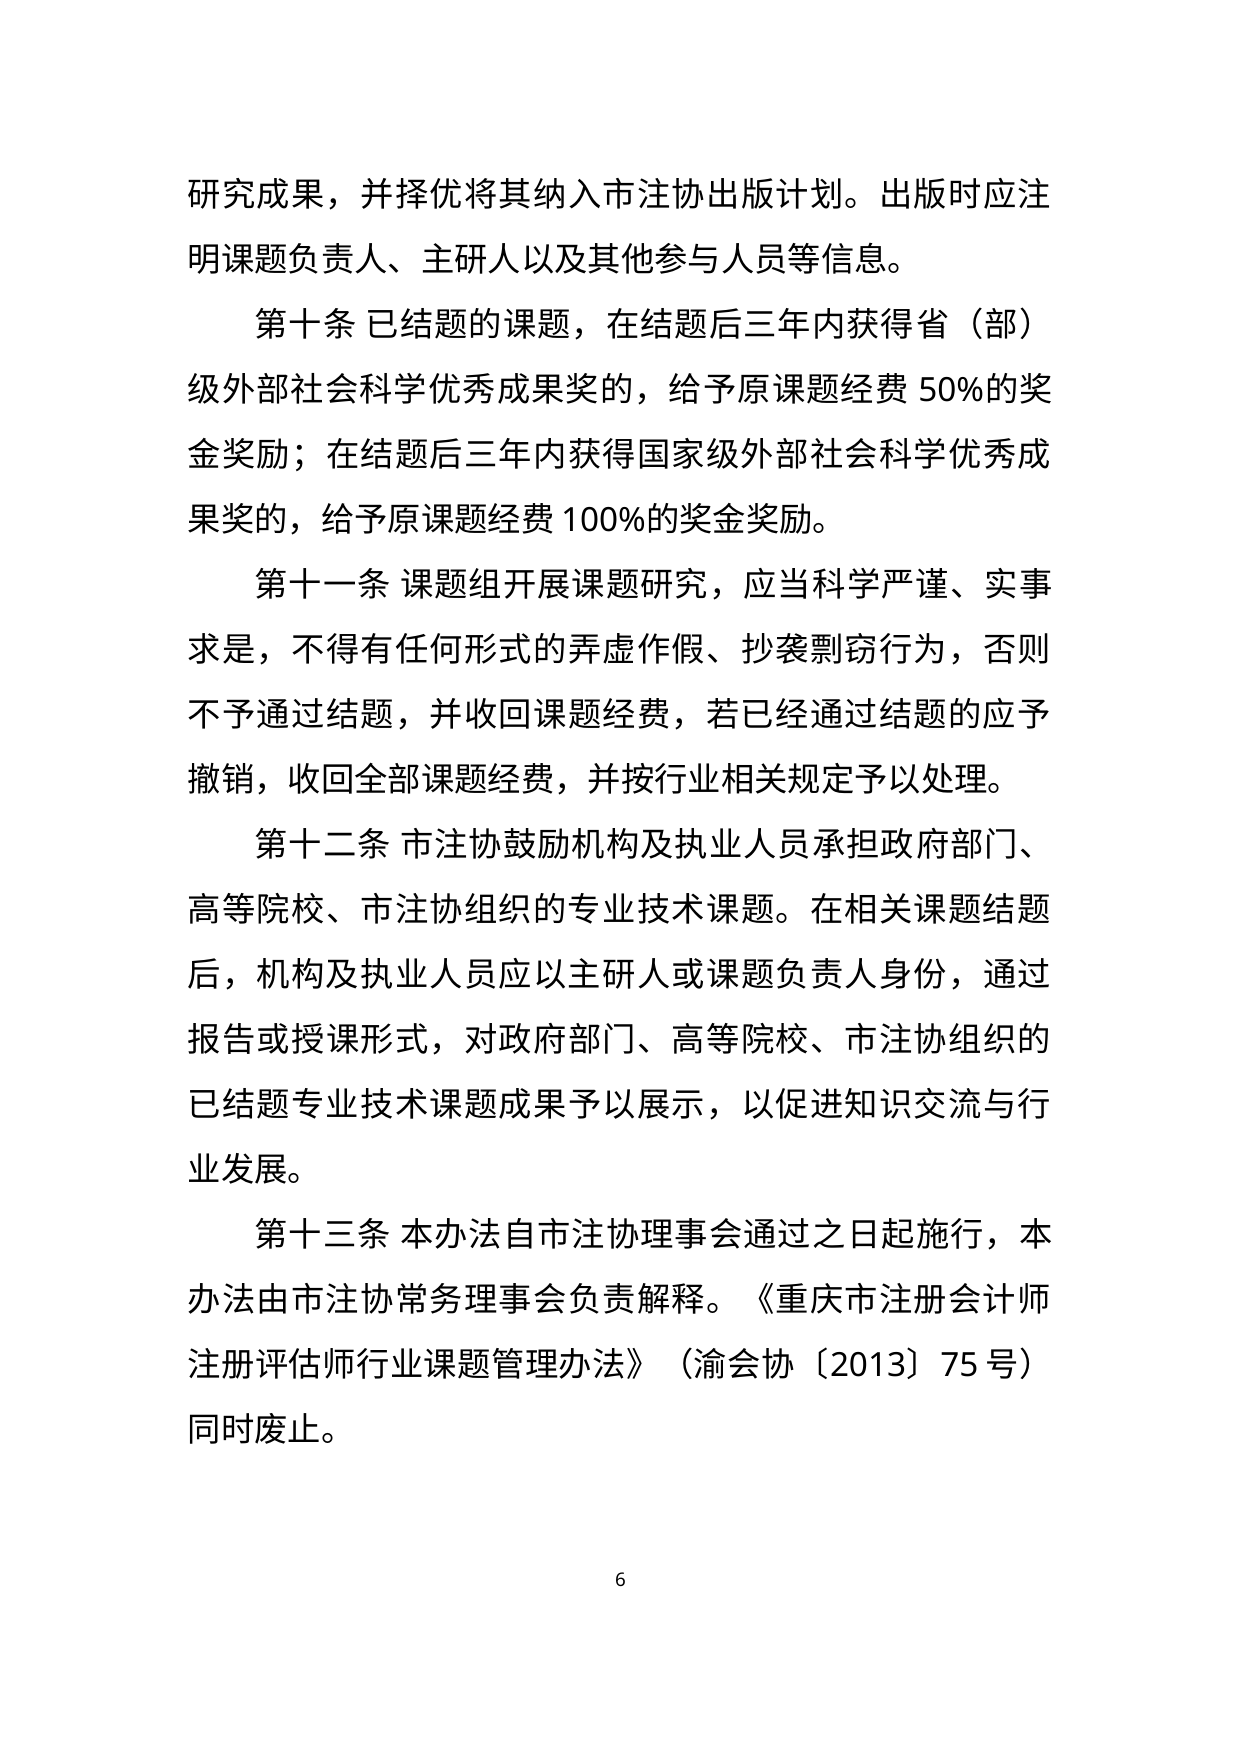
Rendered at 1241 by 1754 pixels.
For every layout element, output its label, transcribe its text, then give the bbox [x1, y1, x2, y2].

text 第十三条 本办法自市注协理事会通过之日起施行，本办法由市注协常务理事会负责解释。《重庆市注册会计师、注册评估师行业课题管理办法》（渝会协〔2013〕75号）同时废止。 [187, 1199, 1053, 1459]
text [187, 159, 1053, 289]
text 第十一条 课题组开展课题研究，应当科学严谨、实事求是，不得有任何形式的弄虚作假、抄袭剽窃行为，否则不予通过结题，并收回课题经费，若已经通过结题的应予撤销，收回全部课题经费，并按行业相关规定予以处理。 [187, 549, 1053, 809]
text 第十条 已结题的课题，在结题后三年内获得省（部）级外部社会科学优秀成果奖的，给予原课题经费50%的奖金奖励；在结题后三年内获得国家级外部社会科学优秀成果奖的，给予原课题经费100%的奖金奖励。 [187, 289, 1053, 549]
text 第十二条 市注协鼓励机构及执业人员承担政府部门、高等院校、市注协组织的专业技术课题。在相关课题结题后，机构及执业人员应以主研人或课题负责人身份，通过报告或授课形式，对政府部门、高等院校、市注协组织的已结题专业技术课题成果予以展示，以促进知识交流与行业发展。 [187, 809, 1053, 1199]
